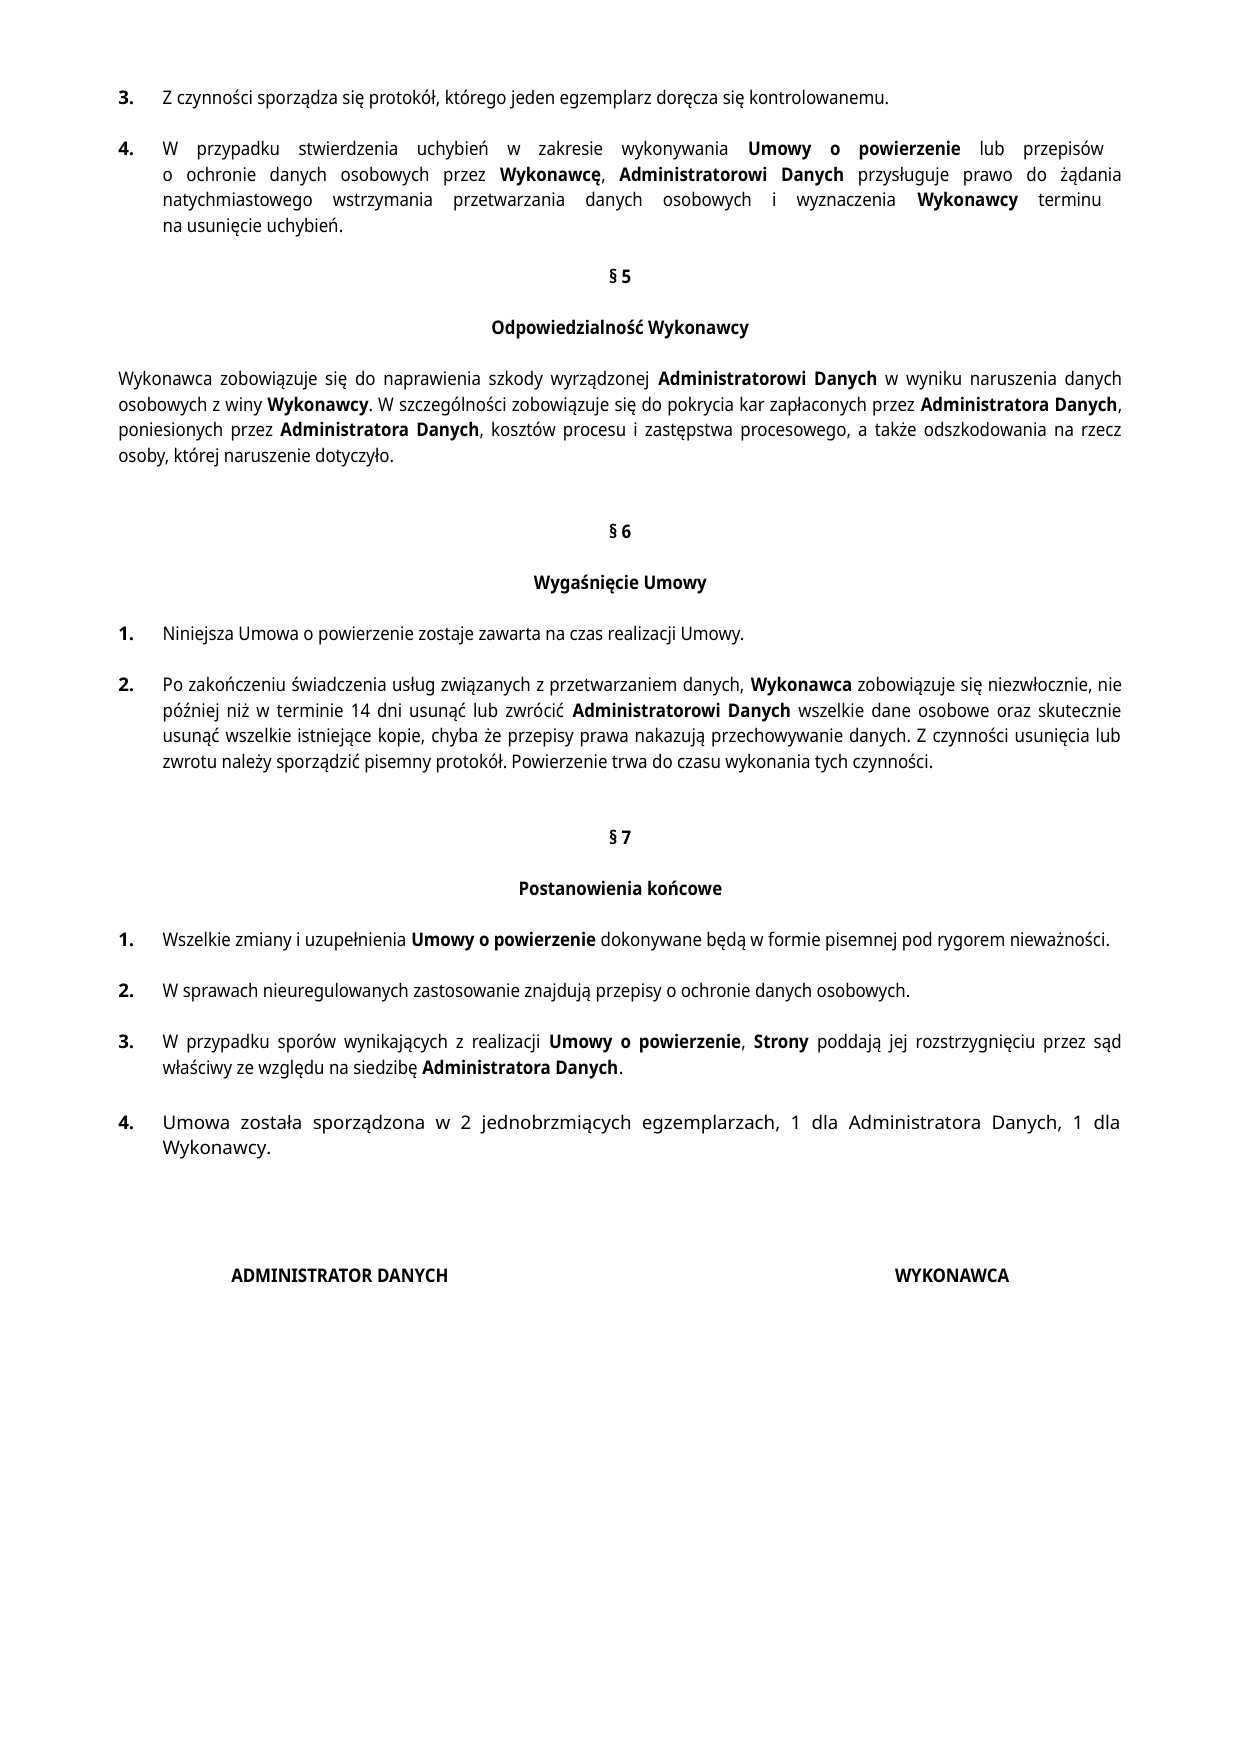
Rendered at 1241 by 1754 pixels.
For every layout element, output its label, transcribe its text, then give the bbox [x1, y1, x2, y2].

list W sprawach nieuregulowanych zastosowanie znajdują przepisy o ochronie danych osobowych. [118, 978, 1122, 1003]
list W przypadku stwierdzenia uchybień w zakresie wykonywania Umowy o powierzenie lub przepisów o ochronie danych osobowych przez Wykonawcę, Administratorowi Danych przysługuje prawo do żądania natychmiastowego wstrzymania przetwarzania danych osobowych i wyznaczenia Wykonawcy terminu na usunięcie uchybień. [118, 136, 1122, 238]
text ADMINISTRATOR DANYCH WYKONAWCA [118, 1262, 1122, 1288]
list Umowa została sporządzona w 2 jednobrzmiących egzemplarzach, 1 dla Administratora Danych, 1 dla Wykonawcy. [118, 1109, 1122, 1160]
list W przypadku sporów wynikających z realizacji Umowy o powierzenie, Strony poddają jej rozstrzygnięciu przez sąd właściwy ze względu na siedzibę Administratora Danych. [118, 1029, 1122, 1080]
text Wygaśnięcie Umowy [118, 569, 1122, 595]
list Po zakończeniu świadczenia usług związanych z przetwarzaniem danych, Wykonawca zobowiązuje się niezwłocznie, nie później niż w terminie 14 dni usunąć lub zwrócić Administratorowi Danych wszelkie dane osobowe oraz skutecznie usunąć wszelkie istniejące kopie, chyba że przepisy prawa nakazują przechowywanie danych. Z czynności usunięcia lub zwrotu należy sporządzić pisemny protokół. Powierzenie trwa do czasu wykonania tych czynności. [118, 672, 1122, 774]
list Wszelkie zmiany i uzupełnienia Umowy o powierzenie dokonywane będą w formie pisemnej pod rygorem nieważności. [118, 927, 1122, 952]
text Wykonawca zobowiązuje się do naprawienia szkody wyrządzonej Administratorowi Danych w wyniku naruszenia danych osobowych z winy Wykonawcy. W szczególności zobowiązuje się do pokrycia kar zapłaconych przez Administratora Danych, poniesionych przez Administratora Danych, kosztów procesu i zastępstwa procesowego, a także odszkodowania na rzecz osoby, której naruszenie dotyczyło. [118, 365, 1122, 467]
text § 7 [118, 825, 1122, 850]
list Niniejsza Umowa o powierzenie zostaje zawarta na czas realizacji Umowy. [118, 621, 1122, 646]
text Odpowiedzialność Wykonawcy [118, 314, 1122, 340]
text Postanowienia końcowe [118, 876, 1122, 901]
text § 6 [118, 518, 1122, 544]
text § 5 [118, 263, 1122, 289]
list Z czynności sporządza się protokół, którego jeden egzemplarz doręcza się kontrolowanemu. [118, 84, 1122, 110]
